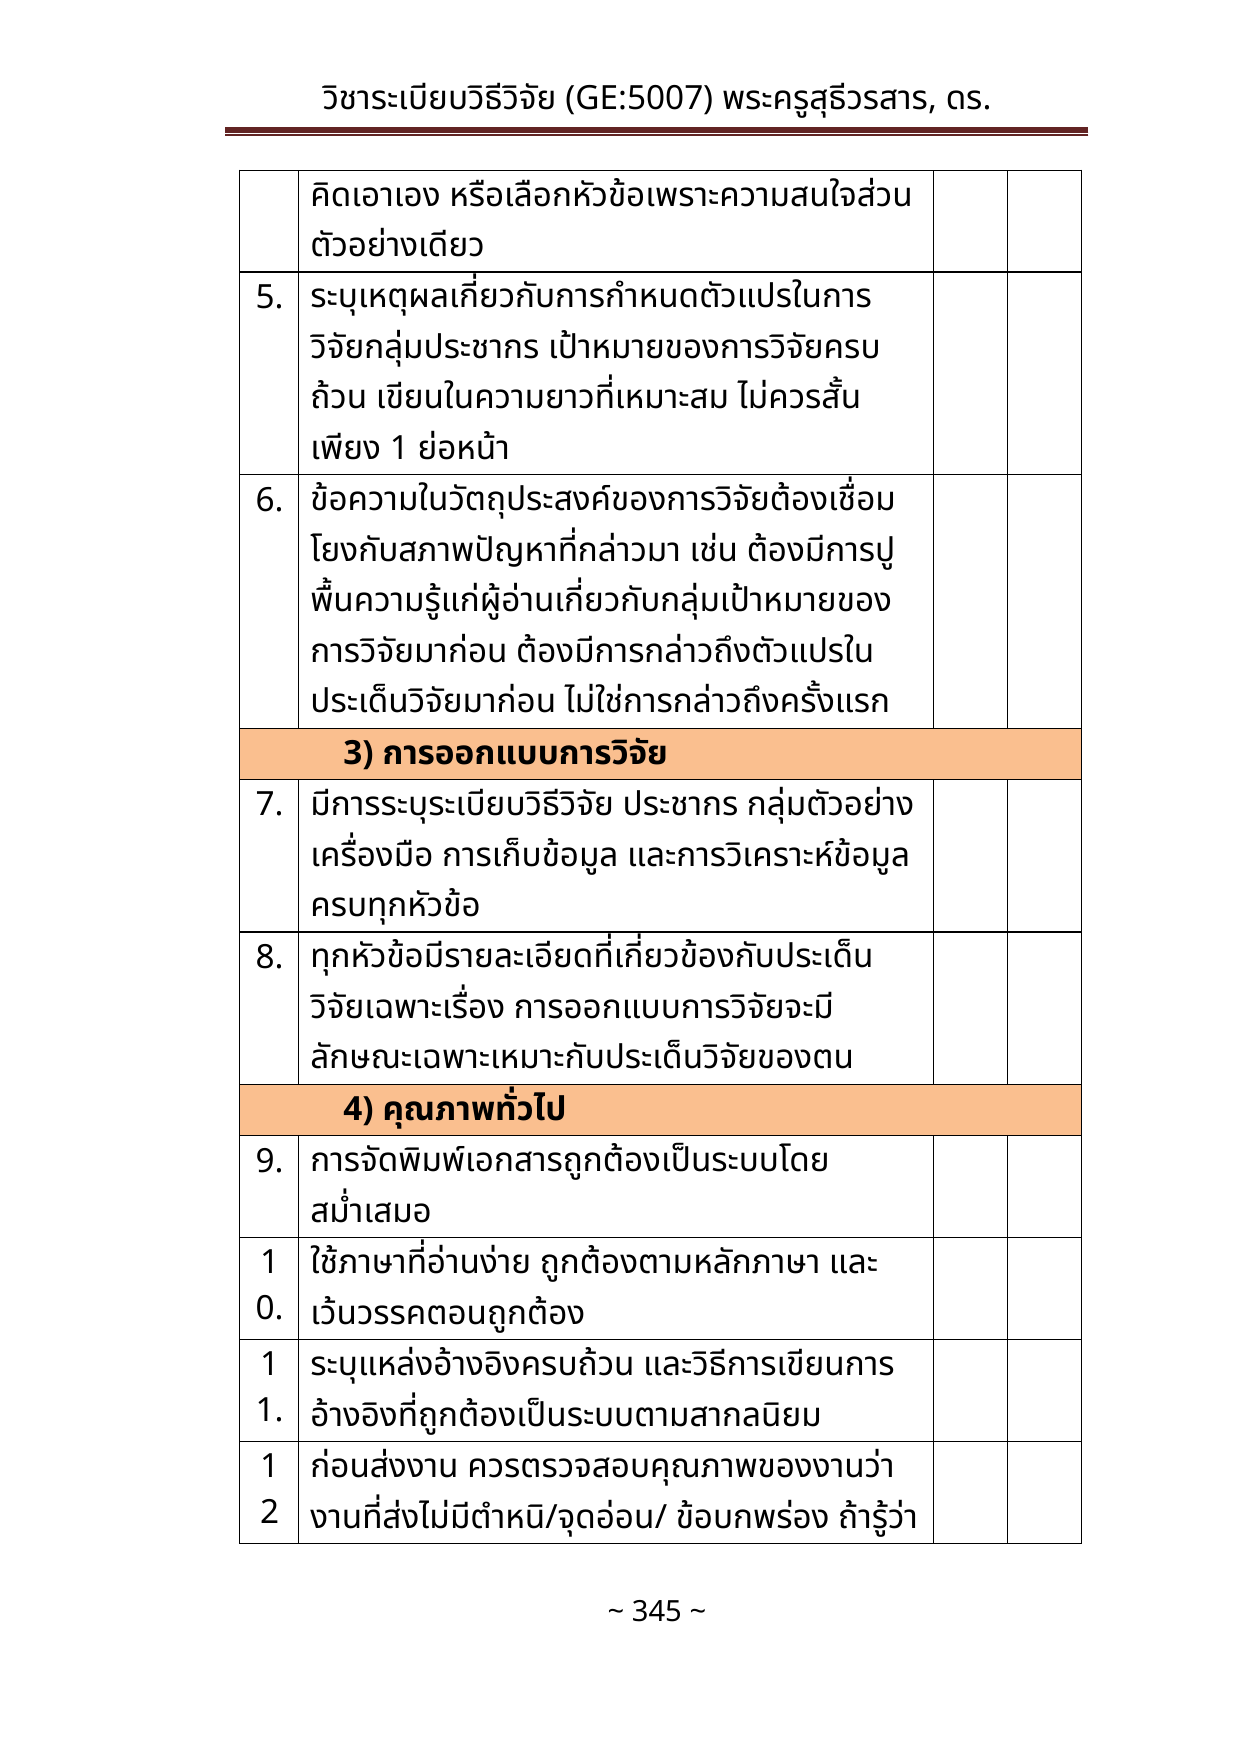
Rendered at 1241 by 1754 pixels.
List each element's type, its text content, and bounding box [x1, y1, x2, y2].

table_cell 9. [240, 1136, 298, 1237]
table_cell 12 [240, 1442, 298, 1543]
table_cell [1008, 933, 1081, 1084]
table_cell [1008, 1340, 1081, 1441]
table_cell 10. [240, 1238, 298, 1339]
table_cell 11. [240, 1340, 298, 1441]
table_cell [1008, 1136, 1081, 1237]
table_cell [1008, 1442, 1081, 1543]
table_cell ใช้ภาษาที่อ่านง่าย ถูกต้องตามหลักภาษา และเว้นวรรคตอนถูกต้อง [299, 1238, 933, 1339]
table_cell [934, 273, 1007, 474]
table_cell 8. [240, 933, 298, 1084]
table_cell ทุกหัวข้อมีรายละเอียดที่เกี่ยวข้องกับประเด็นวิจัยเฉพาะเรื่อง การออกแบบการวิจัยจะมีลักษณะเฉพาะเหมาะกับประเด็นวิจัยของตน [299, 933, 933, 1084]
table_cell 4. [240, 171, 298, 271]
table_cell [934, 933, 1007, 1084]
table_cell ก่อนส่งงาน ควรตรวจสอบคุณภาพของงานว่างานที่ส่งไม่มีตำหนิ/จุดอ่อน/ ข้อบกพร่อง ถ้ารู้ว่ามีจุดอ่อนควรจัดการแก้ไขให้เรียบร้อยก่อน [299, 1442, 933, 1543]
table_cell 5. [240, 273, 298, 474]
table_cell 6. [240, 475, 298, 727]
table_cell [1008, 1238, 1081, 1339]
table_cell [1008, 273, 1081, 474]
table_cell [1008, 171, 1081, 271]
table_cell [934, 1340, 1007, 1441]
table_cell [934, 1136, 1007, 1237]
table_cell ข้อความในวัตถุประสงค์ของการวิจัยต้องเชื่อมโยงกับสภาพปัญหาที่กล่าวมา เช่น ต้องมีการปูพื้นความรู้แก่ผู้อ่านเกี่ยวกับกลุ่มเป้าหมายของการวิจัยมาก่อน ต้องมีการกล่าวถึงตัวแปรในประเด็นวิจัยมาก่อน ไม่ใช่การกล่าวถึงครั้งแรก [299, 475, 933, 727]
table_cell [934, 1238, 1007, 1339]
table_cell ระบุแหล่งอ้างอิงครบถ้วน และวิธีการเขียนการอ้างอิงที่ถูกต้องเป็นระบบตามสากลนิยม [299, 1340, 933, 1441]
table_cell มีการระบุระเบียบวิธีวิจัย ประชากร กลุ่มตัวอย่าง เครื่องมือ การเก็บข้อมูล และการวิเคราะห์ข้อมูลครบทุกหัวข้อ [299, 780, 933, 931]
table_cell [1008, 475, 1081, 727]
table_cell [1008, 780, 1081, 931]
table_cell 7. [240, 780, 298, 931]
table_cell ระบุเหตุผลเกี่ยวกับการกำหนดตัวแปรในการวิจัยกลุ่มประชากร เป้าหมายของการวิจัยครบถ้วน เขียนในความยาวที่เหมาะสม ไม่ควรสั้นเพียง 1 ย่อหน้า [299, 273, 933, 474]
table_cell [934, 780, 1007, 931]
table_cell [934, 171, 1007, 271]
table_cell การจัดพิมพ์เอกสารถูกต้องเป็นระบบโดยสม่ำเสมอ [299, 1136, 933, 1237]
table_cell [934, 1442, 1007, 1543]
table_cell 3) การออกแบบการวิจัย [240, 729, 1081, 779]
table_cell 4) คุณภาพทั่วไป [240, 1085, 1081, 1135]
table_cell [934, 475, 1007, 727]
